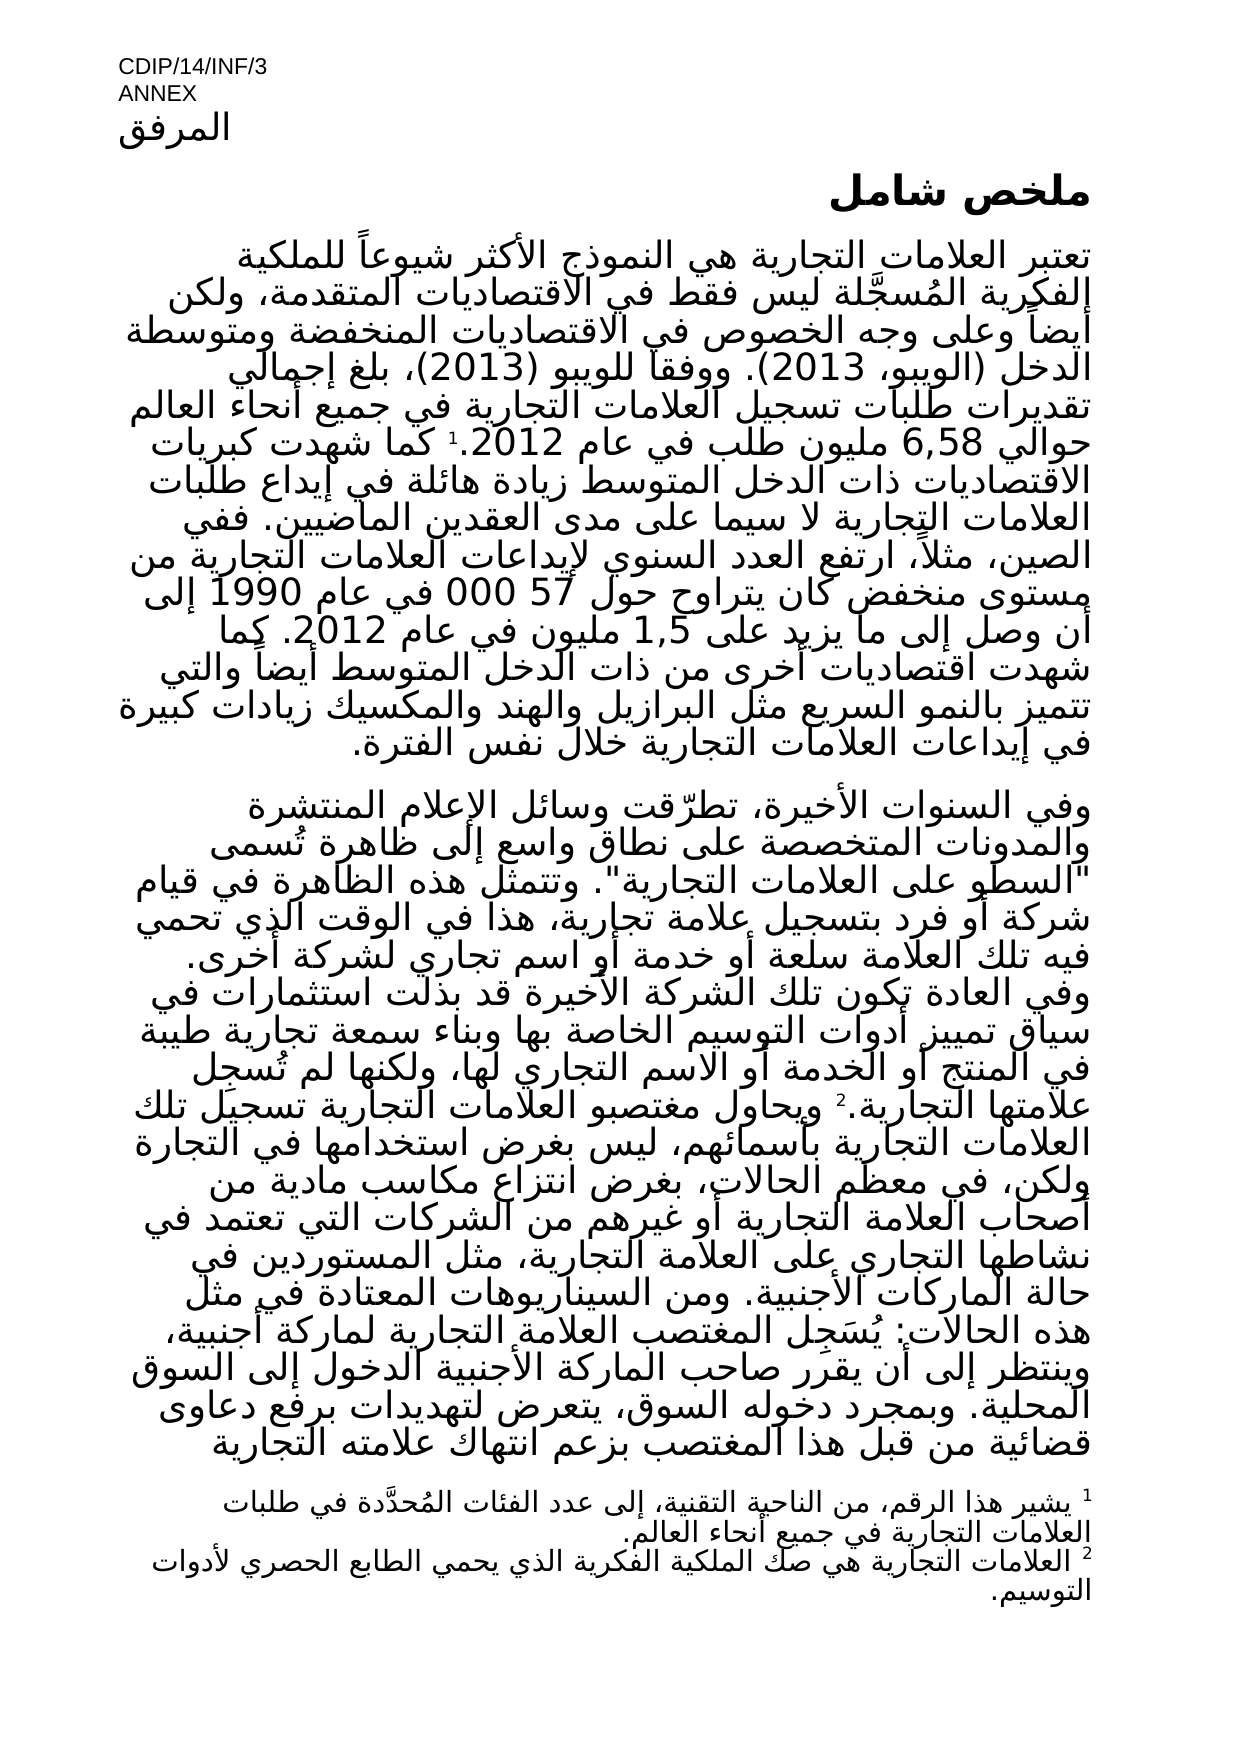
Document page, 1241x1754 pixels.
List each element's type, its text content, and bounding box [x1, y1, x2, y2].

list ملخص شامل [986, 176, 1092, 213]
list ملخص شامل [118, 176, 1054, 213]
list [118, 788, 1092, 1463]
list تعتبر العلامات التجارية هي النموذج الأكثر شيوعاً للملكية الفكرية المُسجَّلة ليس فقط في الاقتصاديات المتقدمة، ولكن أيضاً وعلى وجه الخصوص في الاقتصاديات المنخفضة ومتوسطة الدخل (الويبو، 2013). ووفقا للويبو (2013)، بلغ إجمالي تقديرات طلبات تسجيل العلامات التجارية في جميع أنحاء العالم حوالي 6,58 مليون طلب في عام 2012. كما شهدت كبريات الاقتصاديات ذات الدخل المتوسط زيادة هائلة في إيداع طلبات العلامات التجارية لا سيما على مدى العقدين الماضيين. ففي الصين، مثلاً، ارتفع العدد السنوي لإيداعات العلامات التجارية من مستوى منخفض كان يتراوح حول 000 57 في عام 1990 إلى أن وصل إلى ما يزيد على 1,5 مليون في عام 2012. كما شهدت اقتصاديات أخرى من ذات الدخل المتوسط أيضاً والتي تتميز بالنمو السريع مثل البرازيل والهند والمكسيك زيادات كبيرة في إيداعات العلامات التجارية خلال نفس الفترة. [118, 238, 1092, 763]
